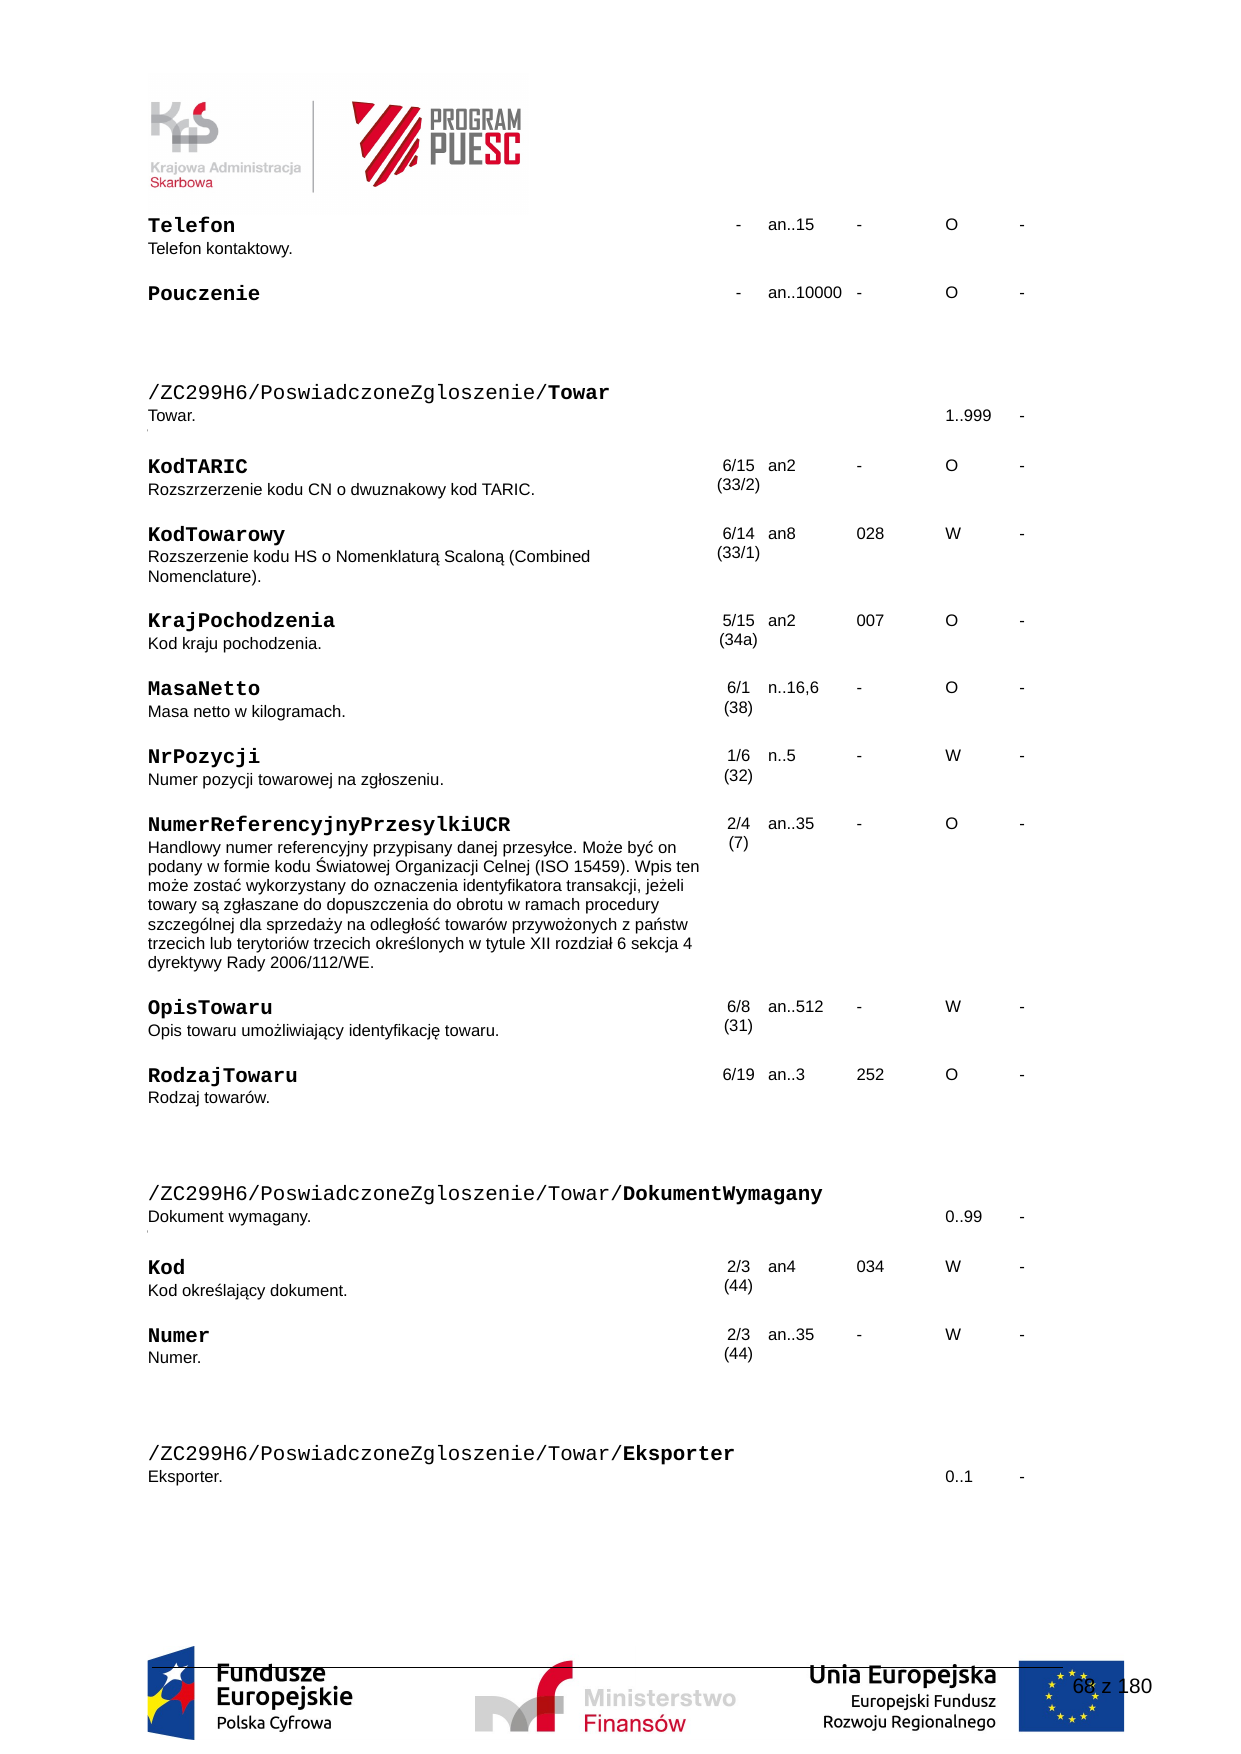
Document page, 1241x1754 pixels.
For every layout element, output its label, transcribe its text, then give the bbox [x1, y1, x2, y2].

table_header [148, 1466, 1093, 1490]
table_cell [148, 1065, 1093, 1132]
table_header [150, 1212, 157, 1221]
text /ZC299H6/PoswiadczoneZgloszenie/Towar [148, 382, 1122, 405]
text /ZC299H6/PoswiadczoneZgloszenie/Towar/Eksporter [148, 1443, 1122, 1466]
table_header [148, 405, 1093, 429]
picture [147, 1646, 1125, 1740]
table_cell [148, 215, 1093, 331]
text /ZC299H6/PoswiadczoneZgloszenie/Towar/DokumentWymagany [148, 1183, 1122, 1206]
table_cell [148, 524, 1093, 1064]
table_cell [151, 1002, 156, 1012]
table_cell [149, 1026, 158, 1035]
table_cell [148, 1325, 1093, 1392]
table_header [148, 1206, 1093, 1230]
picture [147, 73, 529, 215]
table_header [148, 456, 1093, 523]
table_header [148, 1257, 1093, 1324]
